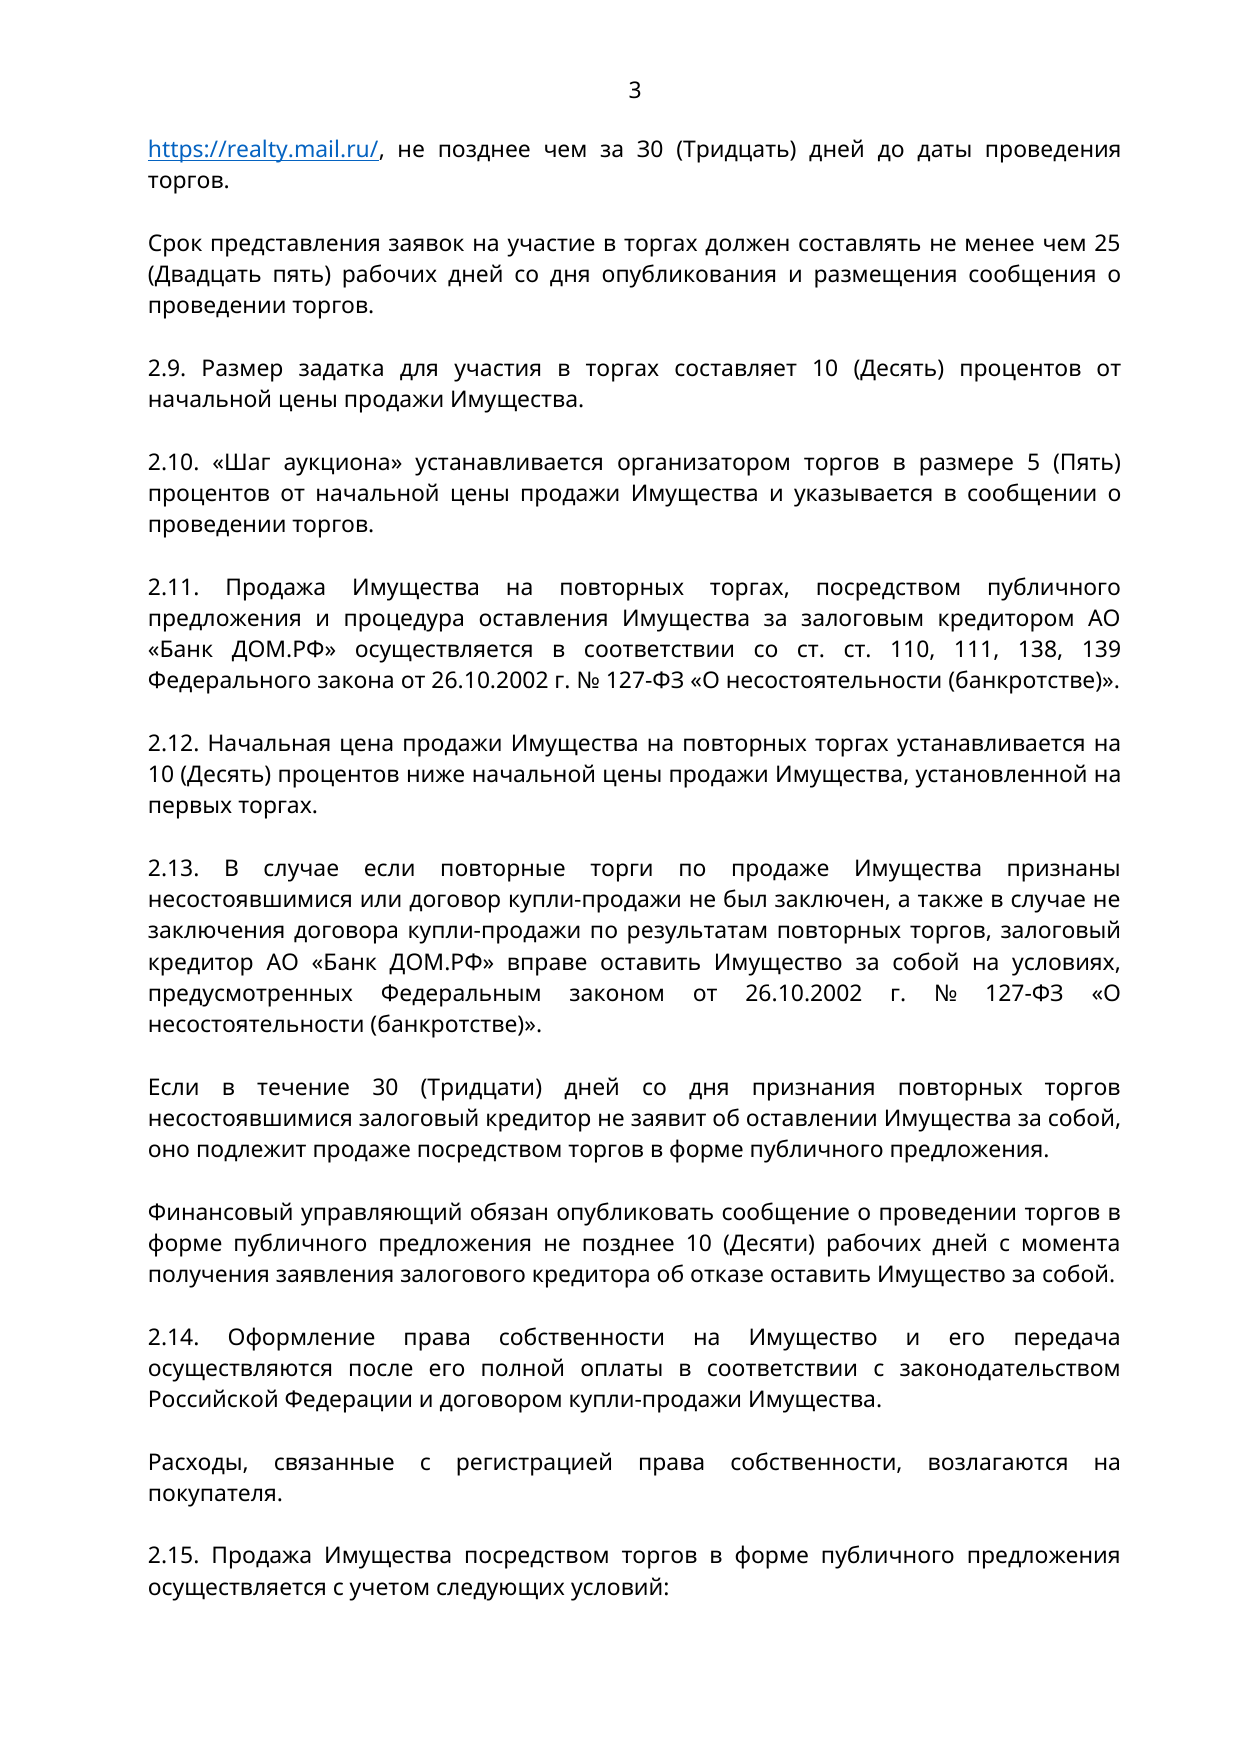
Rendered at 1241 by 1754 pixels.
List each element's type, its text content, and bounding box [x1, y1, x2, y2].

text 2.12. Начальная цена продажи Имущества на повторных торгах устанавливается на 10 (Десять) процентов ниже начальной цены продажи Имущества, установленной на первых торгах. [148, 727, 1122, 821]
text Расходы, связанные с регистрацией права собственности, возлагаются на покупателя. [148, 1446, 1122, 1508]
text 2.14. Оформление права собственности на Имущество и его передача осуществляются после его полной оплаты в соответствии с законодательством Российской Федерации и договором купли-продажи Имущества. [148, 1321, 1122, 1414]
text Если в течение 30 (Тридцати) дней со дня признания повторных торгов несостоявшимися залоговый кредитор не заявит об оставлении Имущества за собой, оно подлежит продаже посредством торгов в форме публичного предложения. [148, 1071, 1122, 1164]
text 2.9. Размер задатка для участия в торгах составляет 10 (Десять) процентов от начальной цены продажи Имущества. [148, 352, 1122, 414]
text 2.10. «Шаг аукциона» устанавливается организатором торгов в размере 5 (Пять) процентов от начальной цены продажи Имущества и указывается в сообщении о проведении торгов. [148, 446, 1122, 539]
text 2.15. Продажа Имущества посредством торгов в форме публичного предложения осуществляется с учетом следующих условий: [148, 1539, 1122, 1602]
text Финансовый управляющий обязан опубликовать сообщение о проведении торгов в форме публичного предложения не позднее 10 (Десяти) рабочих дней с момента получения заявления залогового кредитора об отказе оставить Имущество за собой. [148, 1196, 1122, 1289]
text 2.11. Продажа Имущества на повторных торгах, посредством публичного предложения и процедура оставления Имущества за залоговым кредитором АО «Банк ДОМ.РФ» осуществляется в соответствии со ст. ст. 110, 111, 138, 139 Федерального закона от 26.10.2002 г. № 127-ФЗ «О несостоятельности (банкротстве)». [148, 571, 1122, 696]
text Срок представления заявок на участие в торгах должен составлять не менее чем 25 (Двадцать пять) рабочих дней со дня опубликования и размещения сообщения о проведении торгов. [148, 227, 1122, 321]
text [148, 133, 1122, 196]
text 2.13. В случае если повторные торги по продаже Имущества признаны несостоявшимися или договор купли-продажи не был заключен, а также в случае не заключения договора купли-продажи по результатам повторных торгов, залоговый кредитор АО «Банк ДОМ.РФ» вправе оставить Имущество за собой на условиях, предусмотренных Федеральным законом от 26.10.2002 г. № 127-ФЗ «О несостоятельности (банкротстве)». [148, 852, 1122, 1039]
